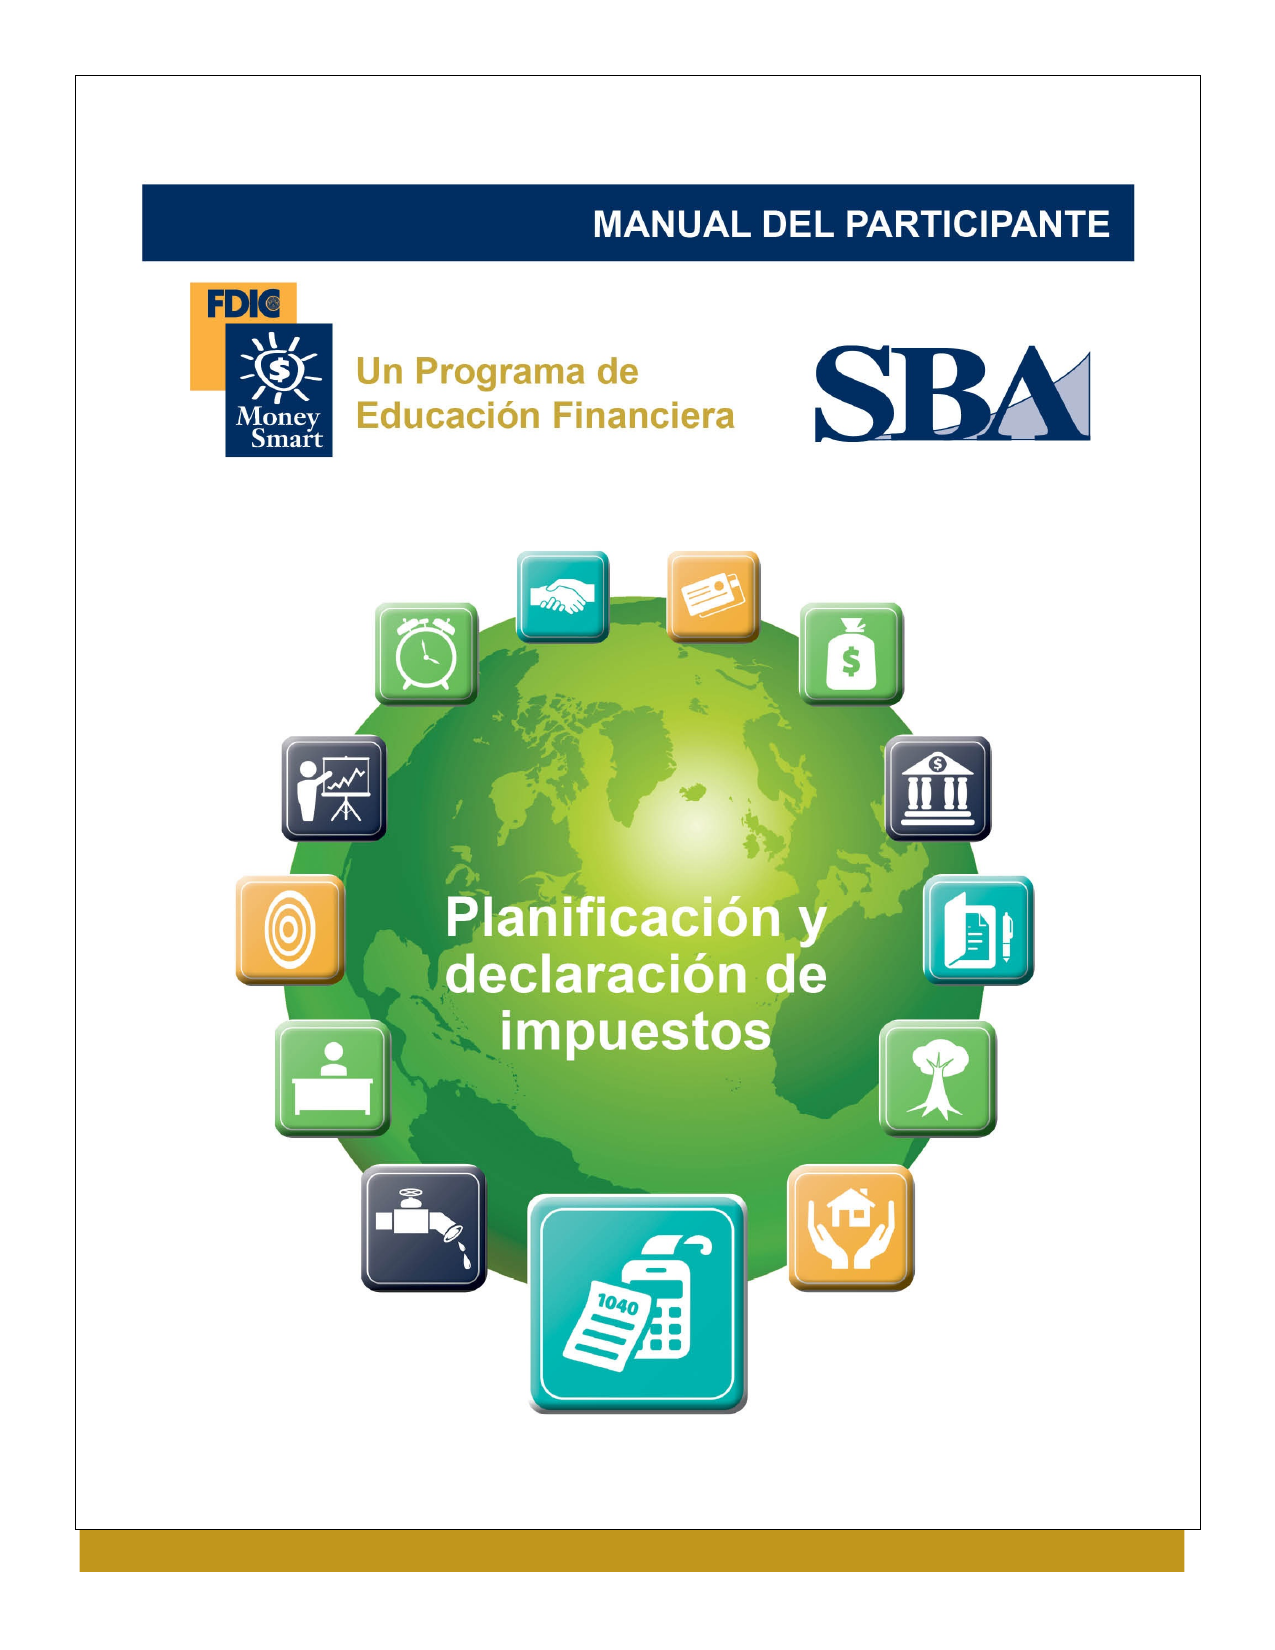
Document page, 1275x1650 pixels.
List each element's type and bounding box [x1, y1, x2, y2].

picture [76, 76, 1200, 1529]
